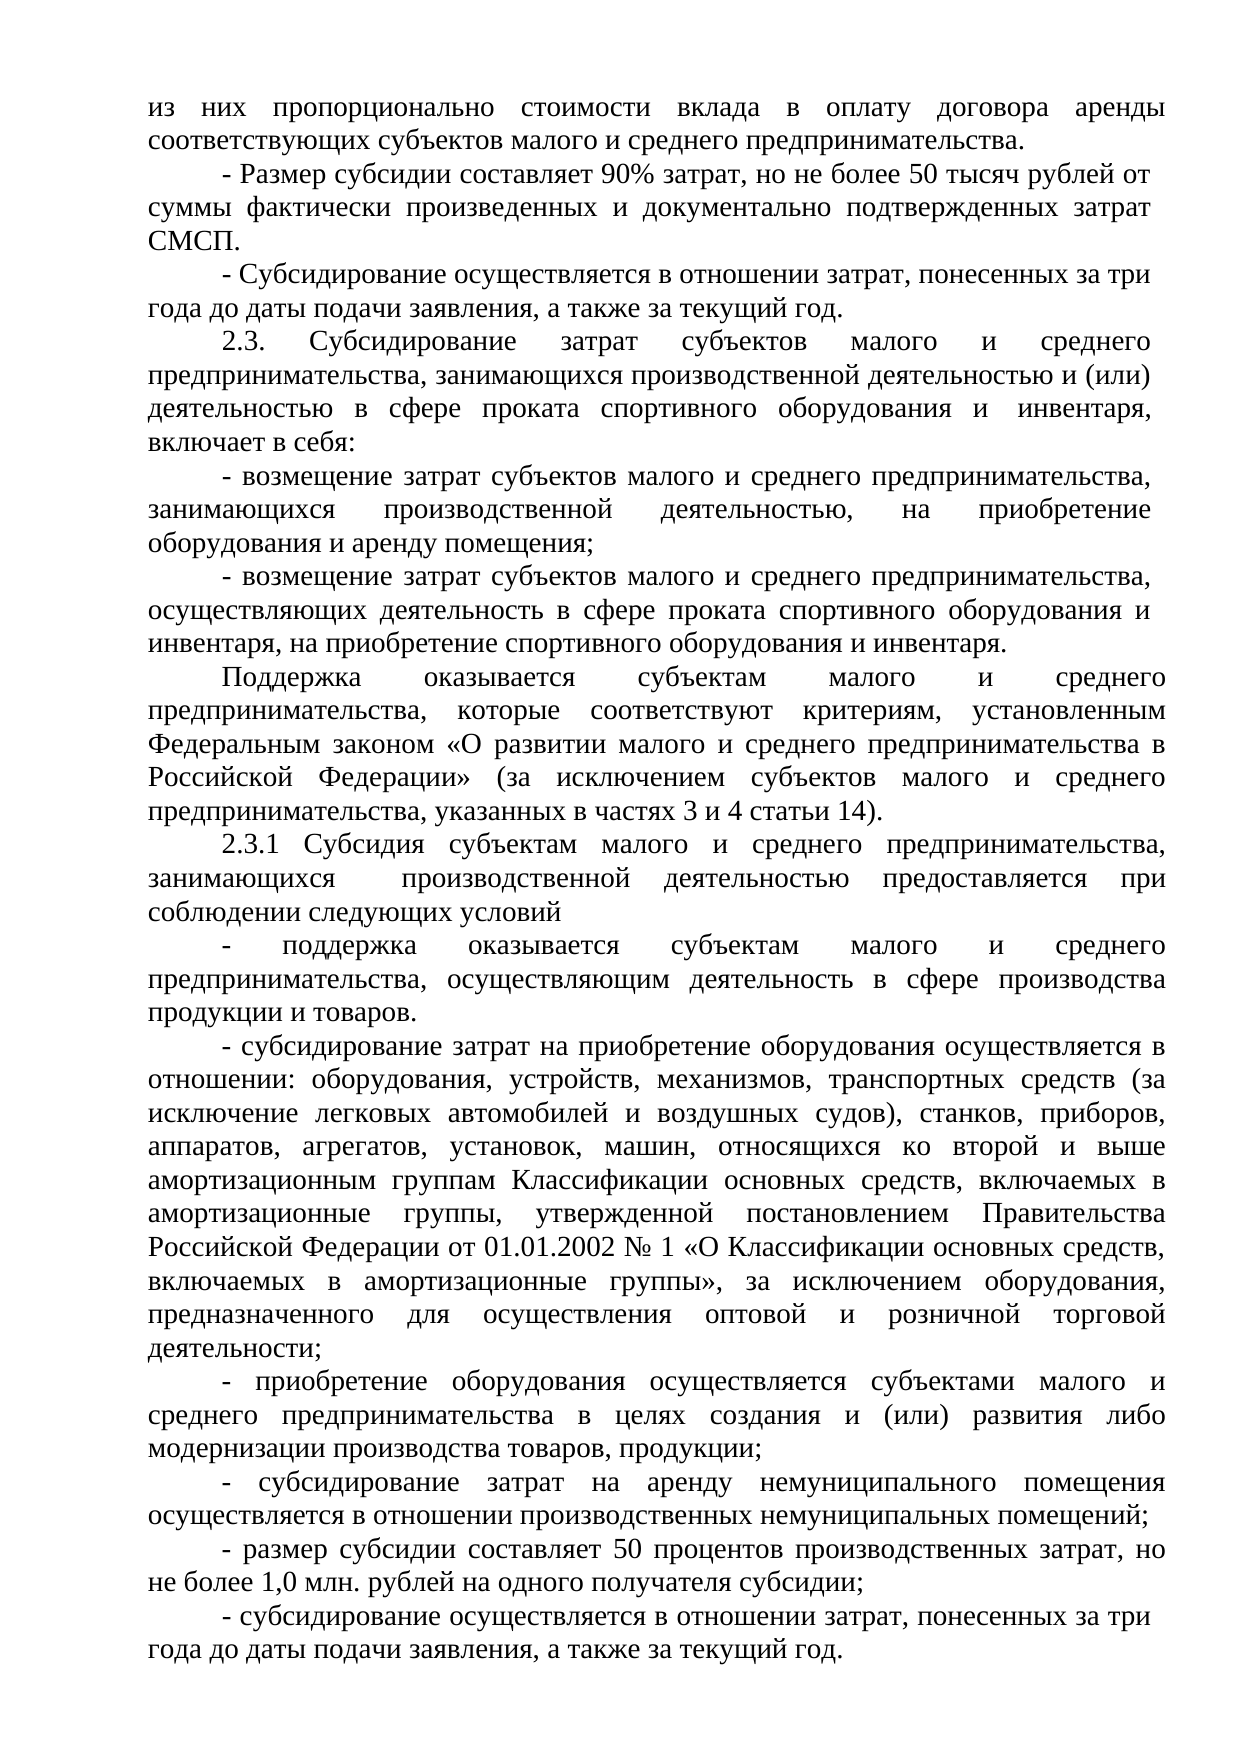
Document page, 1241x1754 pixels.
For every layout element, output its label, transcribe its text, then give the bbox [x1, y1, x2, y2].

text - Субсидирование осуществляется в отношении затрат, понесенных за три года до даты подачи заявления, а также за текущий год. [148, 256, 1152, 323]
text - субсидирование осуществляется в отношении затрат, понесенных за три года до даты подачи заявления, а также за текущий год. [148, 1598, 1152, 1665]
text - возмещение затрат субъектов малого и среднего предпринимательства, осуществляющих деятельность в сфере проката спортивного оборудования и инвентаря, на приобретение спортивного оборудования и инвентаря. [148, 558, 1152, 659]
text - субсидирование затрат на приобретение оборудования осуществляется в отношении: оборудования, устройств, механизмов, транспортных средств (за исключение легковых автомобилей и воздушных судов), станков, приборов, аппаратов, агрегатов, установок, машин, относящихся ко второй и выше амортизационным группам Классификации основных средств, включаемых в амортизационные группы, утвержденной постановлением Правительства Российской Федерации от 01.01.2002 № 1 «О Классификации основных средств, включаемых в амортизационные группы», за исключением оборудования, предназначенного для осуществления оптовой и розничной торговой деятельности; [148, 1028, 1167, 1363]
text - субсидирование затрат на аренду немуниципального помещения осуществляется в отношении производственных немуниципальных помещений; [148, 1464, 1167, 1531]
text Поддержка оказывается субъектам малого и среднего предпринимательства, которые соответствуют критериям, установленным Федеральным законом «О развитии малого и среднего предпринимательства в Российской Федерации» (за исключением субъектов малого и среднего предпринимательства, указанных в частях 3 и 4 статьи 14). [148, 659, 1167, 827]
text - поддержка оказывается субъектам малого и среднего предпринимательства, осуществляющим деятельность в сфере производства продукции и товаров. [148, 927, 1167, 1028]
text - размер субсидии составляет 50 процентов производственных затрат, но не более 1,0 млн. рублей на одного получателя субсидии; [148, 1531, 1167, 1598]
text - Размер субсидии составляет 90% затрат, но не более 50 тысяч рублей от суммы фактически произведенных и документально подтвержденных затрат СМСП. [148, 156, 1152, 256]
text 2.3.1 Субсидия субъектам малого и среднего предпринимательства, занимающихся производственной деятельностью предоставляется при соблюдении следующих условий [148, 827, 1167, 927]
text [148, 89, 1167, 156]
text - приобретение оборудования осуществляется субъектами малого и среднего предпринимательства в целях создания и (или) развития либо модернизации производства товаров, продукции; [148, 1363, 1167, 1464]
text 2.3. Субсидирование затрат субъектов малого и среднего предпринимательства, занимающихся производственной деятельностью и (или) деятельностью в сфере проката спортивного оборудования и инвентаря, включает в себя: [148, 323, 1152, 458]
text - возмещение затрат субъектов малого и среднего предпринимательства, занимающихся производственной деятельностью, на приобретение оборудования и аренду помещения; [148, 458, 1152, 558]
